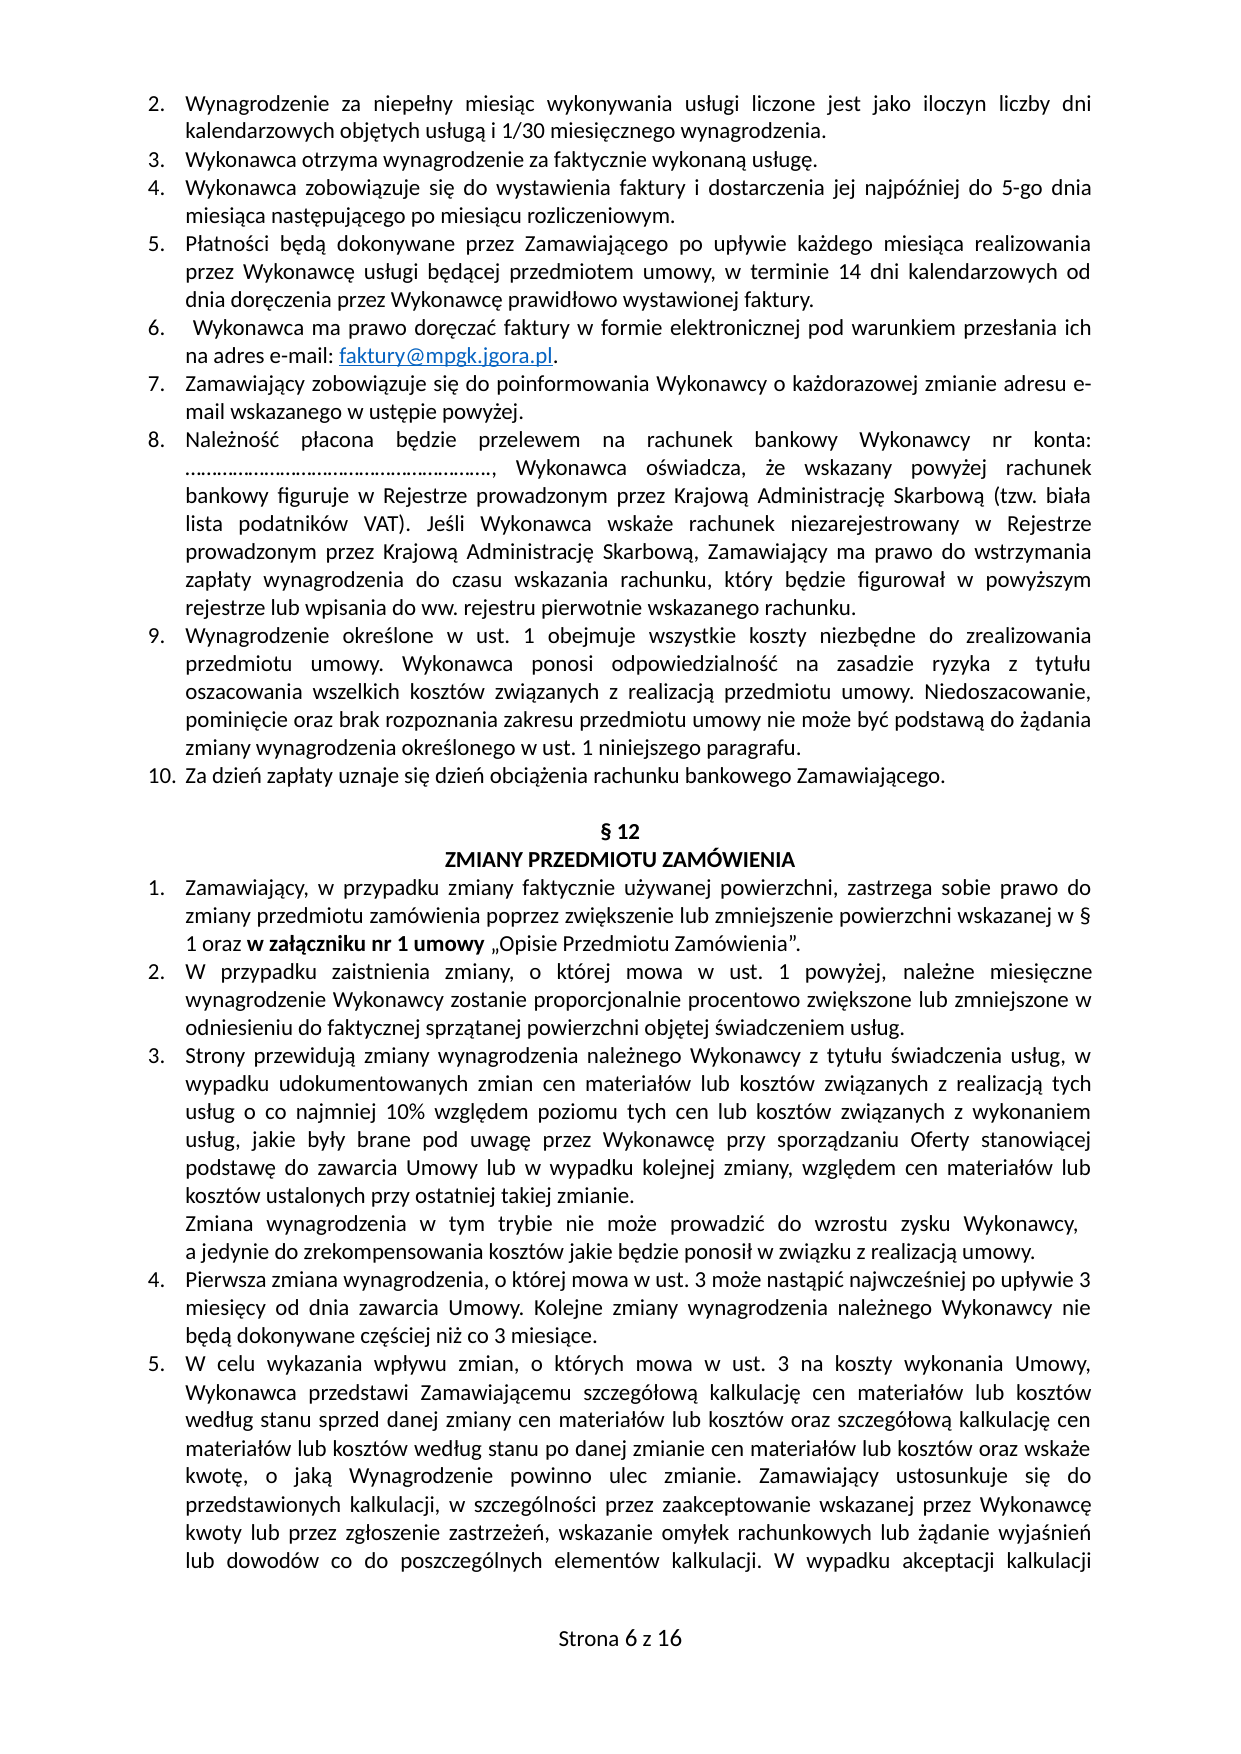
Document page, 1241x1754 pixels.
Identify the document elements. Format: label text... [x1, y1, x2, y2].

list Wykonawca zobowiązuje się do wystawienia faktury i dostarczenia jej najpóźniej do 5-go dnia miesiąca następującego po miesiącu rozliczeniowym. [148, 173, 1093, 229]
list Wykonawca ma prawo doręczać faktury w formie elektronicznej pod warunkiem przesłania ich na adres e-mail: faktury@mpgk.jgora.pl. [148, 313, 1093, 369]
list Wykonawca otrzyma wynagrodzenie za faktycznie wykonaną usługę. [148, 145, 1093, 173]
text ZMIANY PRZEDMIOTU ZAMÓWIENIA [148, 845, 1093, 873]
list Pierwsza zmiana wynagrodzenia, o której mowa w ust. 3 może nastąpić najwcześniej po upływie 3 miesięcy od dnia zawarcia Umowy. Kolejne zmiany wynagrodzenia należnego Wykonawcy nie będą dokonywane częściej niż co 3 miesiące. [148, 1266, 1093, 1349]
list Należność płacona będzie przelewem na rachunek bankowy Wykonawcy nr konta: …………………………………………………., Wykonawca oświadcza, że wskazany powyżej rachunek bankowy figuruje w Rejestrze prowadzonym przez Krajową Administrację Skarbową (tzw. biała lista podatników VAT). Jeśli Wykonawca wskaże rachunek niezarejestrowany w Rejestrze prowadzonym przez Krajową Administrację Skarbową, Zamawiający ma prawo do wstrzymania zapłaty wynagrodzenia do czasu wskazania rachunku, który będzie figurował w powyższym rejestrze lub wpisania do ww. rejestru pierwotnie wskazanego rachunku. [148, 425, 1093, 621]
list Wynagrodzenie określone w ust. 1 obejmuje wszystkie koszty niezbędne do zrealizowania przedmiotu umowy. Wykonawca ponosi odpowiedzialność na zasadzie ryzyka z tytułu oszacowania wszelkich kosztów związanych z realizacją przedmiotu umowy. Niedoszacowanie, pominięcie oraz brak rozpoznania zakresu przedmiotu umowy nie może być podstawą do żądania zmiany wynagrodzenia określonego w ust. 1 niniejszego paragrafu. [148, 621, 1093, 761]
list Zamawiający, w przypadku zmiany faktycznie używanej powierzchni, zastrzega sobie prawo do zmiany przedmiotu zamówienia poprzez zwiększenie lub zmniejszenie powierzchni wskazanej w § 1 oraz w załączniku nr 1 umowy „Opisie Przedmiotu Zamówienia”. [148, 873, 1093, 957]
list Strony przewidują zmiany wynagrodzenia należnego Wykonawcy z tytułu świadczenia usług, w wypadku udokumentowanych zmian cen materiałów lub kosztów związanych z realizacją tych usług o co najmniej 10% względem poziomu tych cen lub kosztów związanych z wykonaniem usług, jakie były brane pod uwagę przez Wykonawcę przy sporządzaniu Oferty stanowiącej podstawę do zawarcia Umowy lub w wypadku kolejnej zmiany, względem cen materiałów lub kosztów ustalonych przy ostatniej takiej zmianie. [148, 1041, 1093, 1209]
list Wynagrodzenie za niepełny miesiąc wykonywania usługi liczone jest jako iloczyn liczby dni kalendarzowych objętych usługą i 1/30 miesięcznego wynagrodzenia. [148, 89, 1093, 145]
list W przypadku zaistnienia zmiany, o której mowa w ust. 1 powyżej, należne miesięczne wynagrodzenie Wykonawcy zostanie proporcjonalnie procentowo zwiększone lub zmniejszone w odniesieniu do faktycznej sprzątanej powierzchni objętej świadczeniem usług. [148, 957, 1093, 1041]
list Płatności będą dokonywane przez Zamawiającego po upływie każdego miesiąca realizowania przez Wykonawcę usługi będącej przedmiotem umowy, w terminie 14 dni kalendarzowych od dnia doręczenia przez Wykonawcę prawidłowo wystawionej faktury. [148, 229, 1093, 313]
list Zmiana wynagrodzenia w tym trybie nie może prowadzić do wzrostu zysku Wykonawcy, a jedynie do zrekompensowania kosztów jakie będzie ponosił w związku z realizacją umowy. [185, 1209, 1093, 1266]
text § 12 [148, 817, 1093, 845]
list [148, 1349, 1093, 1574]
list Za dzień zapłaty uznaje się dzień obciążenia rachunku bankowego Zamawiającego. [148, 761, 1093, 789]
list Zamawiający zobowiązuje się do poinformowania Wykonawcy o każdorazowej zmianie adresu e-mail wskazanego w ustępie powyżej. [148, 369, 1093, 425]
